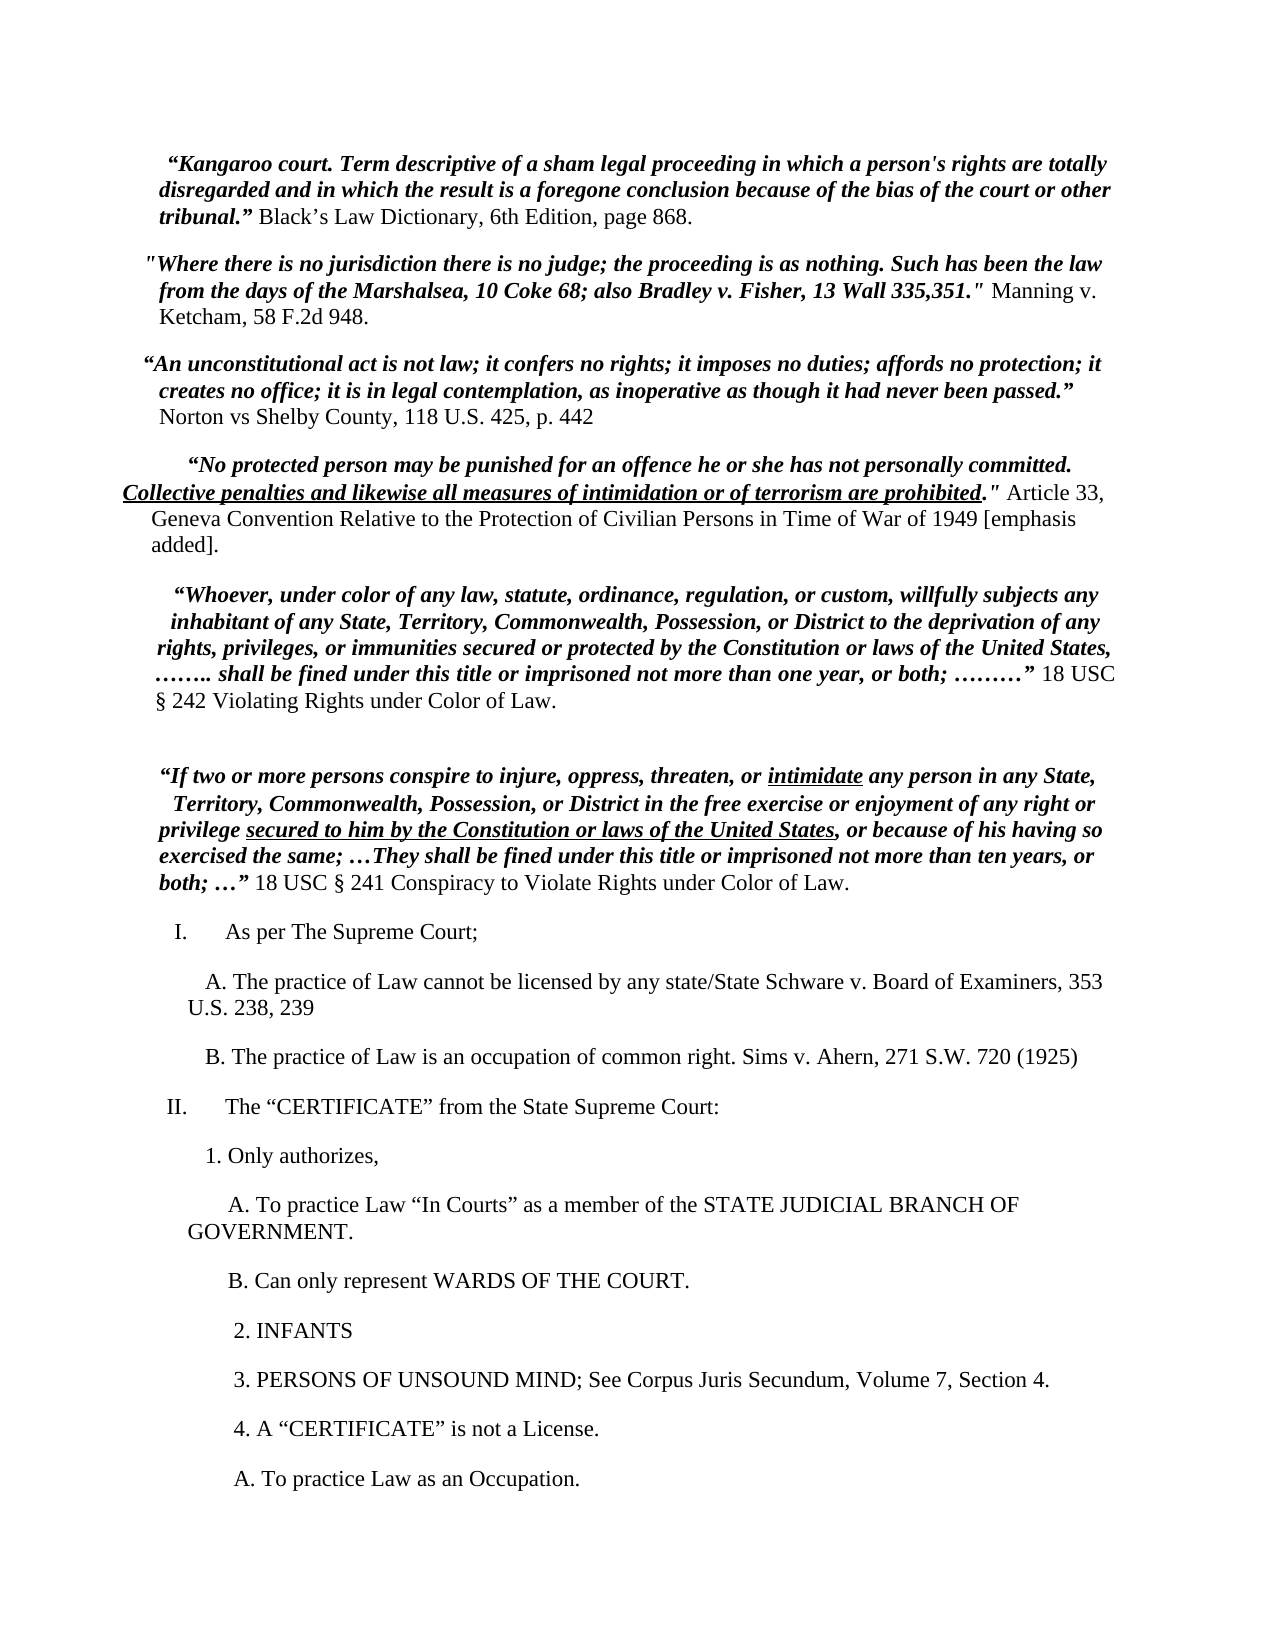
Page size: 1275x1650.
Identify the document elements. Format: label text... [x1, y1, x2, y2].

text rights, privileges, or immunities secured or protected by the Constitution or laws of the United States, …….. shall be fined under this title or imprisoned not more than one year, or both; ………” 18 USC § 242 Violating Rights under Color of Law. [155, 634, 1115, 713]
text “No protected person may be punished for an offence he or she has not personally committed. [149, 451, 1119, 477]
text A. The practice of Law cannot be licensed by any state/State Schware v. Board of Examiners, 353 U.S. 238, 239 [187, 968, 1125, 1020]
text 2. INFANTS [187, 1317, 1125, 1343]
text A. To practice Law “In Courts” as a member of the STATE JUDICIAL BRANCH OF GOVERNMENT. [187, 1192, 1125, 1244]
text B. Can only represent WARDS OF THE COURT. [187, 1267, 1125, 1294]
text 3. PERSONS OF UNSOUND MIND; See Corpus Juris Secundum, Volume 7, Section 4. [187, 1366, 1125, 1392]
text “Kangaroo court. Term descriptive of a sham legal proceeding in which a person's rights are totally disregarded and in which the result is a foregone conclusion because of the bias of the court or other tribunal.” Black’s Law Dictionary, 6th Edition, page 868. [159, 150, 1125, 229]
text 4. A “CERTIFICATE” is not a License. [187, 1415, 1125, 1442]
text Territory, Commonwealth, Possession, or District in the free exercise or enjoyment of any right or privilege secured to him by the Constitution or laws of the United States, or because of his having so exercised the same; …They shall be fined under this title or imprisoned not more than ten years, or both; …” 18 USC § 241 Conspiracy to Violate Rights under Color of Law. [159, 790, 1125, 895]
text B. The practice of Law is an occupation of common right. Sims v. Ahern, 271 S.W. 720 (1925) [187, 1043, 1125, 1070]
text 1. Only authorizes, [187, 1142, 1125, 1168]
text “Whoever, under color of any law, statute, ordinance, regulation, or custom, willfully subjects any inhabitant of any State, Territory, Commonwealth, Possession, or District to the deprivation of any [170, 581, 1125, 634]
text A. To practice Law as an Occupation. [187, 1465, 1125, 1491]
text “If two or more persons conspire to injure, oppress, threaten, or intimidate any person in any State, [159, 762, 1125, 789]
list The “CERTIFICATE” from the State Supreme Court: [187, 1093, 1125, 1119]
list As per The Supreme Court; [187, 918, 1125, 945]
text "Where there is no jurisdiction there is no judge; the proceeding is as nothing. Such has been the law from the days of the Marshalsea, 10 Coke 68; also Bradley v. Fisher, 13 Wall 335,351." Manning v. Ketcham, 58 F.2d 948. [143, 251, 1125, 329]
text Collective penalties and likewise all measures of intimidation or of terrorism are prohibited." Article 33, Geneva Convention Relative to the Protection of Civilian Persons in Time of War of 1949 [emphasis added]. [122, 479, 1125, 558]
text “An unconstitutional act is not law; it confers no rights; it imposes no duties; affords no protection; it creates no office; it is in legal contemplation, as inoperative as though it had never been passed.” Norton vs Shelby County, 118 U.S. 425, p. 442 [142, 351, 1125, 429]
